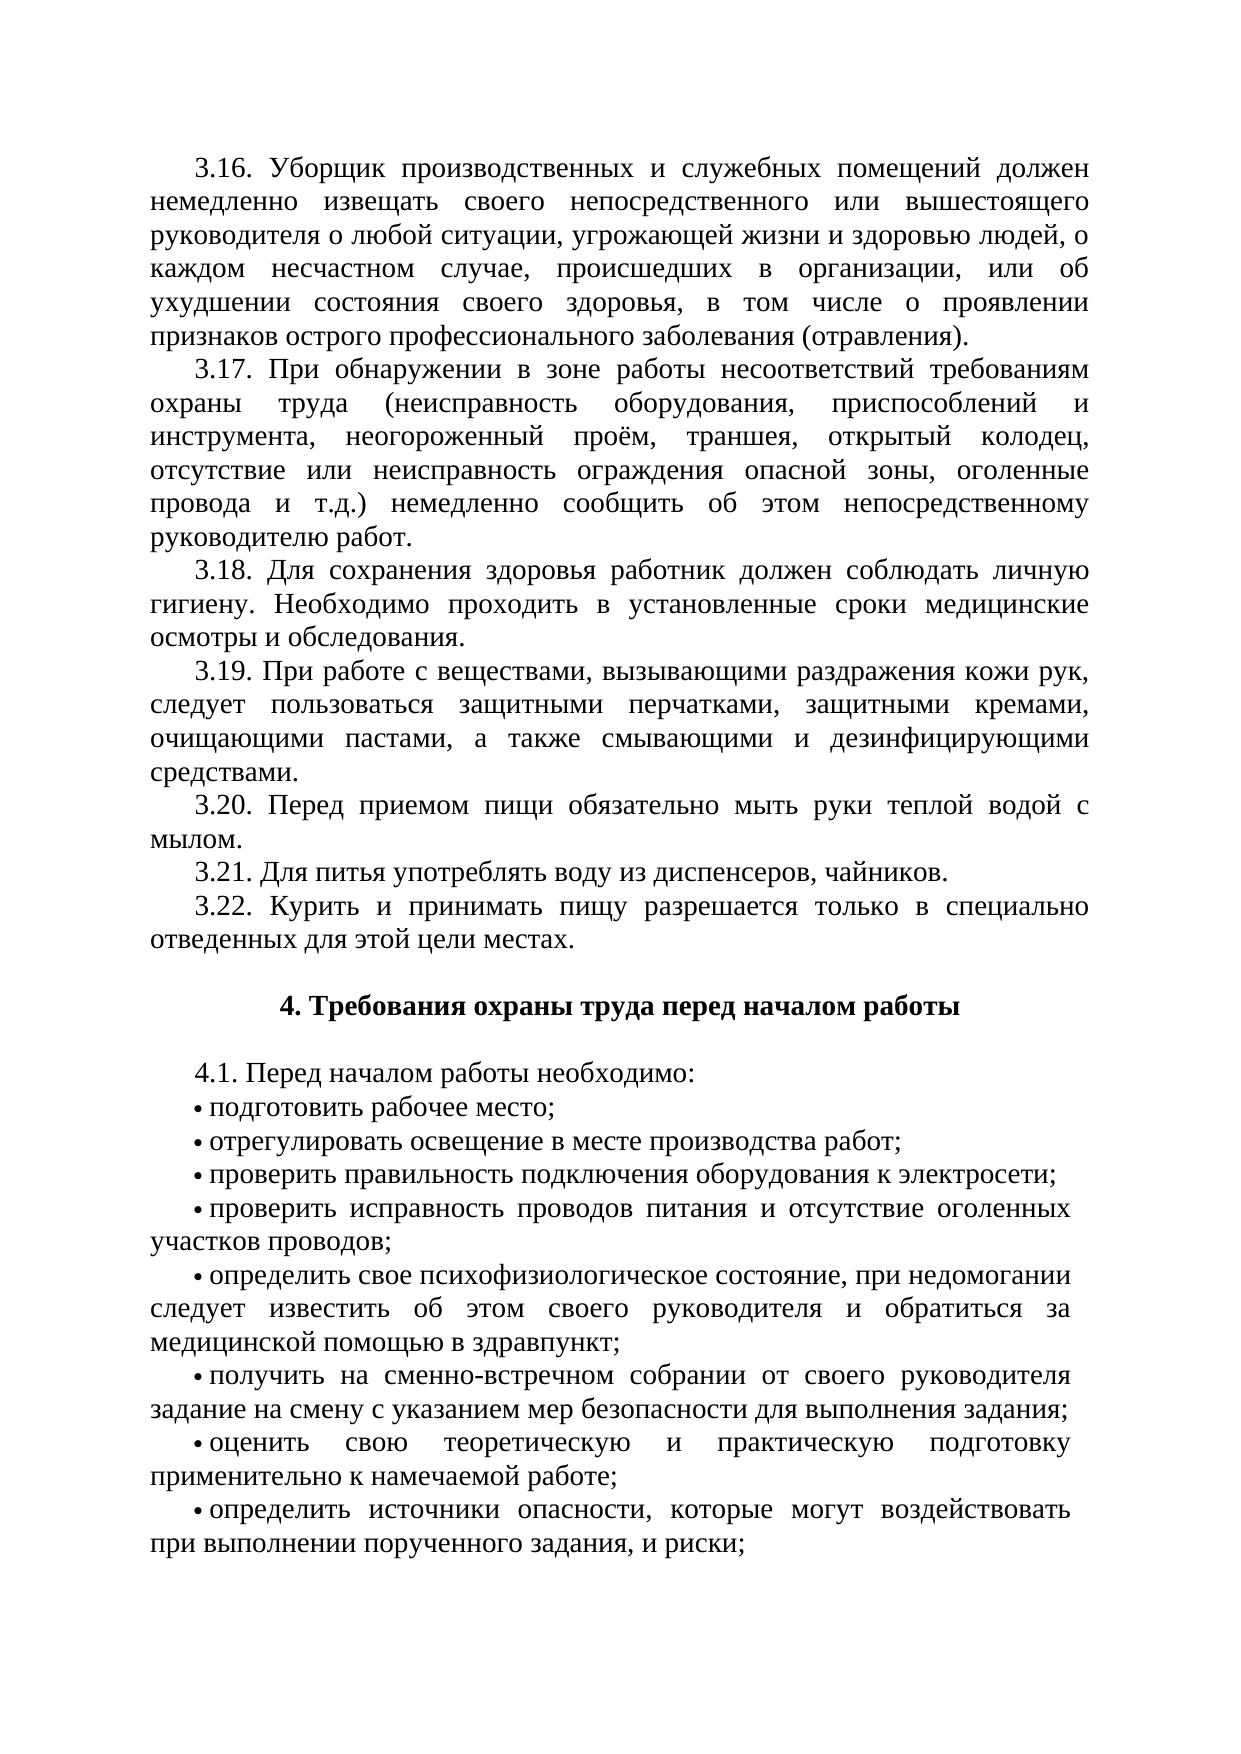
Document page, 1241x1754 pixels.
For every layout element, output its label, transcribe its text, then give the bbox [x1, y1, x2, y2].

list оценить свою теоретическую и практическую подготовку применительно к намечаемой работе; [150, 1424, 1071, 1492]
text 4.1. Перед началом работы необходимо: [150, 1056, 1090, 1089]
text 4. Требования охраны труда перед началом работы [150, 988, 1090, 1022]
list проверить исправность проводов питания и отсутствие оголенных участков проводов; [150, 1190, 1071, 1257]
text 3.17. При обнаружении в зоне работы несоответствий требованиям охраны труда (неисправность оборудования, приспособлений и инструмента, неогороженный проём, траншея, открытый колодец, отсутствие или неисправность ограждения опасной зоны, оголенные провода и т.д.) немедленно сообщить об этом непосредственному руководителю работ. [150, 351, 1090, 552]
list отрегулировать освещение в месте производства работ; [150, 1123, 1071, 1156]
text 3.22. Курить и принимать пищу разрешается только в специально отведенных для этой цели местах. [150, 888, 1090, 955]
list подготовить рабочее место; [150, 1089, 1071, 1123]
text 3.21. Для питья употреблять воду из диспенсеров, чайников. [150, 854, 1090, 888]
text 3.18. Для сохранения здоровья работник должен соблюдать личную гигиену. Необходимо проходить в установленные сроки медицинские осмотры и обследования. [150, 552, 1090, 653]
list получить на сменно-встречном собрании от своего руководителя задание на смену с указанием мер безопасности для выполнения задания; [150, 1357, 1071, 1424]
text 3.19. При работе с веществами, вызывающими раздражения кожи рук, следует пользоваться защитными перчатками, защитными кремами, очищающими пастами, а также смывающими и дезинфицирующими средствами. [150, 653, 1090, 787]
text 3.20. Перед приемом пищи обязательно мыть руки теплой водой с мылом. [150, 787, 1090, 854]
list определить свое психофизиологическое состояние, при недомогании следует известить об этом своего руководителя и обратиться за медицинской помощью в здравпункт; [150, 1257, 1071, 1357]
list определить источники опасности, которые могут воздействовать при выполнении порученного задания, и риски; [150, 1492, 1071, 1559]
list проверить правильность подключения оборудования к электросети; [150, 1156, 1071, 1190]
text 3.16. Уборщик производственных и служебных помещений должен немедленно извещать своего непосредственного или вышестоящего руководителя о любой ситуации, угрожающей жизни и здоровью людей, о каждом несчастном случае, происшедших в организации, или об ухудшении состояния своего здоровья, в том числе о проявлении признаков острого профессионального заболевания (отравления). [150, 150, 1090, 351]
